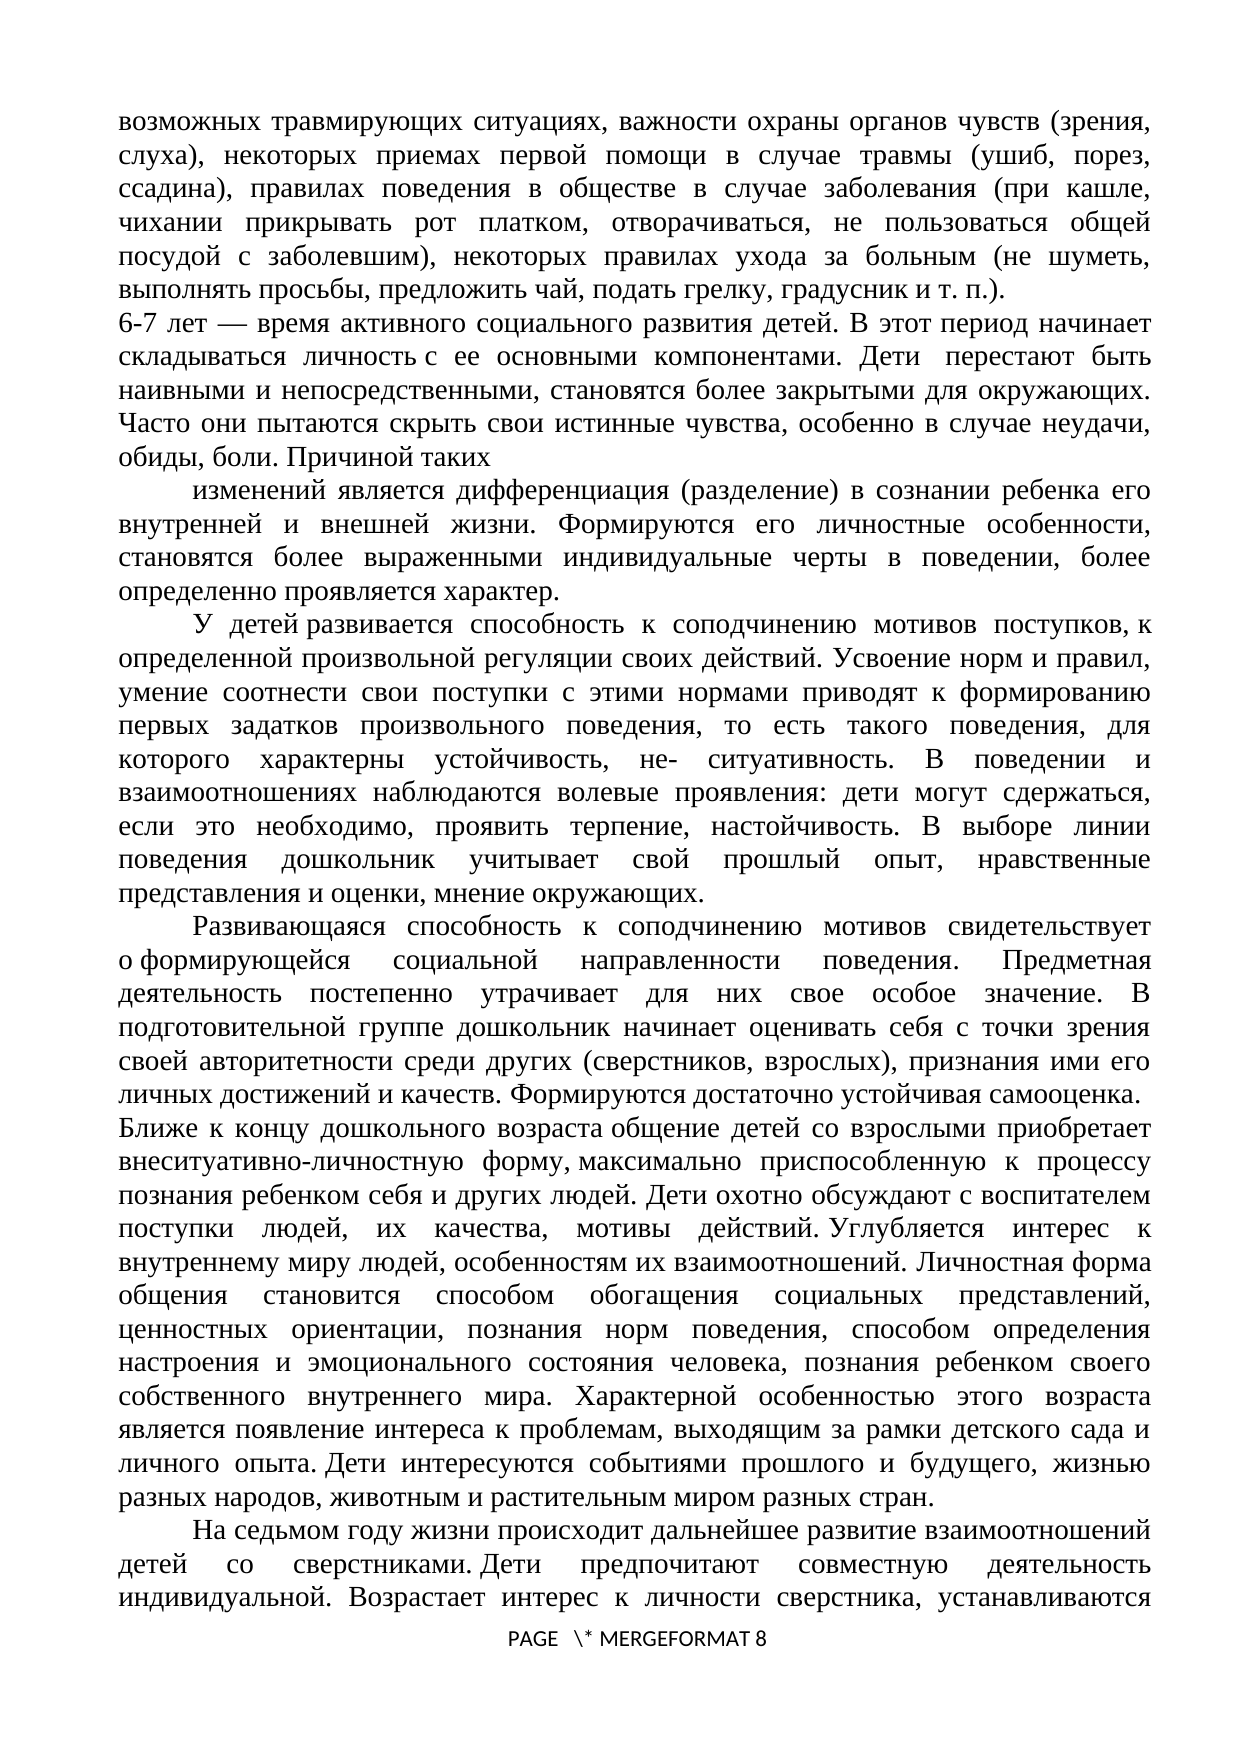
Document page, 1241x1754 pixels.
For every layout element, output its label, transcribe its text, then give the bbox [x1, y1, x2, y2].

text изменений является дифференциация (разделение) в сознании ребенка его внутренней и внешней жизни. Формируются его личностные особенности, становятся более выраженными индивидуальные черты в поведении, более определенно проявляется характер. [118, 472, 1152, 607]
text 6-7 лет — время активного социального развития детей. В этот период начинает складываться личность с ее основными компонентами. Дети перестают быть наивными и непосредственными, становятся более закрытыми для окружающих. Часто они пытаются скрыть свои истинные чувства, особенно в случае неудачи, обиды, боли. Причиной таких [118, 305, 1152, 472]
text Развивающаяся способность к соподчинению мотивов свидетельствует о формирующейся социальной направленности поведения. Предметная деятельность постепенно утрачивает для них свое особое значение. В подготовительной группе дошкольник начинает оценивать себя с точки зрения своей авторитетности среди других (сверстников, взрослых), признания ими его личных достижений и качеств. Формируются достаточно устойчивая самооценка. [118, 908, 1152, 1110]
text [118, 1512, 1152, 1613]
text У детей развивается способность к соподчинению мотивов поступков, к определенной произвольной регуляции своих действий. Усвоение норм и правил, умение соотнести свои поступки с этими нормами приводят к формированию первых задатков произвольного поведения, то есть такого поведения, для которого характерны устойчивость, не- ситуативность. В поведении и взаимоотношениях наблюдаются волевые проявления: дети могут сдержаться, если это необходимо, проявить терпение, настойчивость. В выборе линии поведения дошкольник учитывает свой прошлый опыт, нравственные представления и оценки, мнение окружающих. [118, 607, 1152, 908]
text Ближе к концу дошкольного возраста общение детей со взрослыми приобретает внеситуативно-личностную форму, максимально приспособленную к процессу познания ребенком себя и других людей. Дети охотно обсуждают с воспитателем поступки людей, их качества, мотивы действий. Углубляется интерес к внутреннему миру людей, особенностям их взаимоотношений. Личностная форма общения становится способом обогащения социальных представлений, ценностных ориентации, познания норм поведения, способом определения настроения и эмоционального состояния человека, познания ребенком своего собственного внутреннего мира. Характерной особенностью этого возраста является появление интереса к проблемам, выходящим за рамки детского сада и личного опыта. Дети интересуются событиями прошлого и будущего, жизнью разных народов, животным и растительным миром разных стран. [118, 1110, 1152, 1512]
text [118, 103, 1152, 305]
